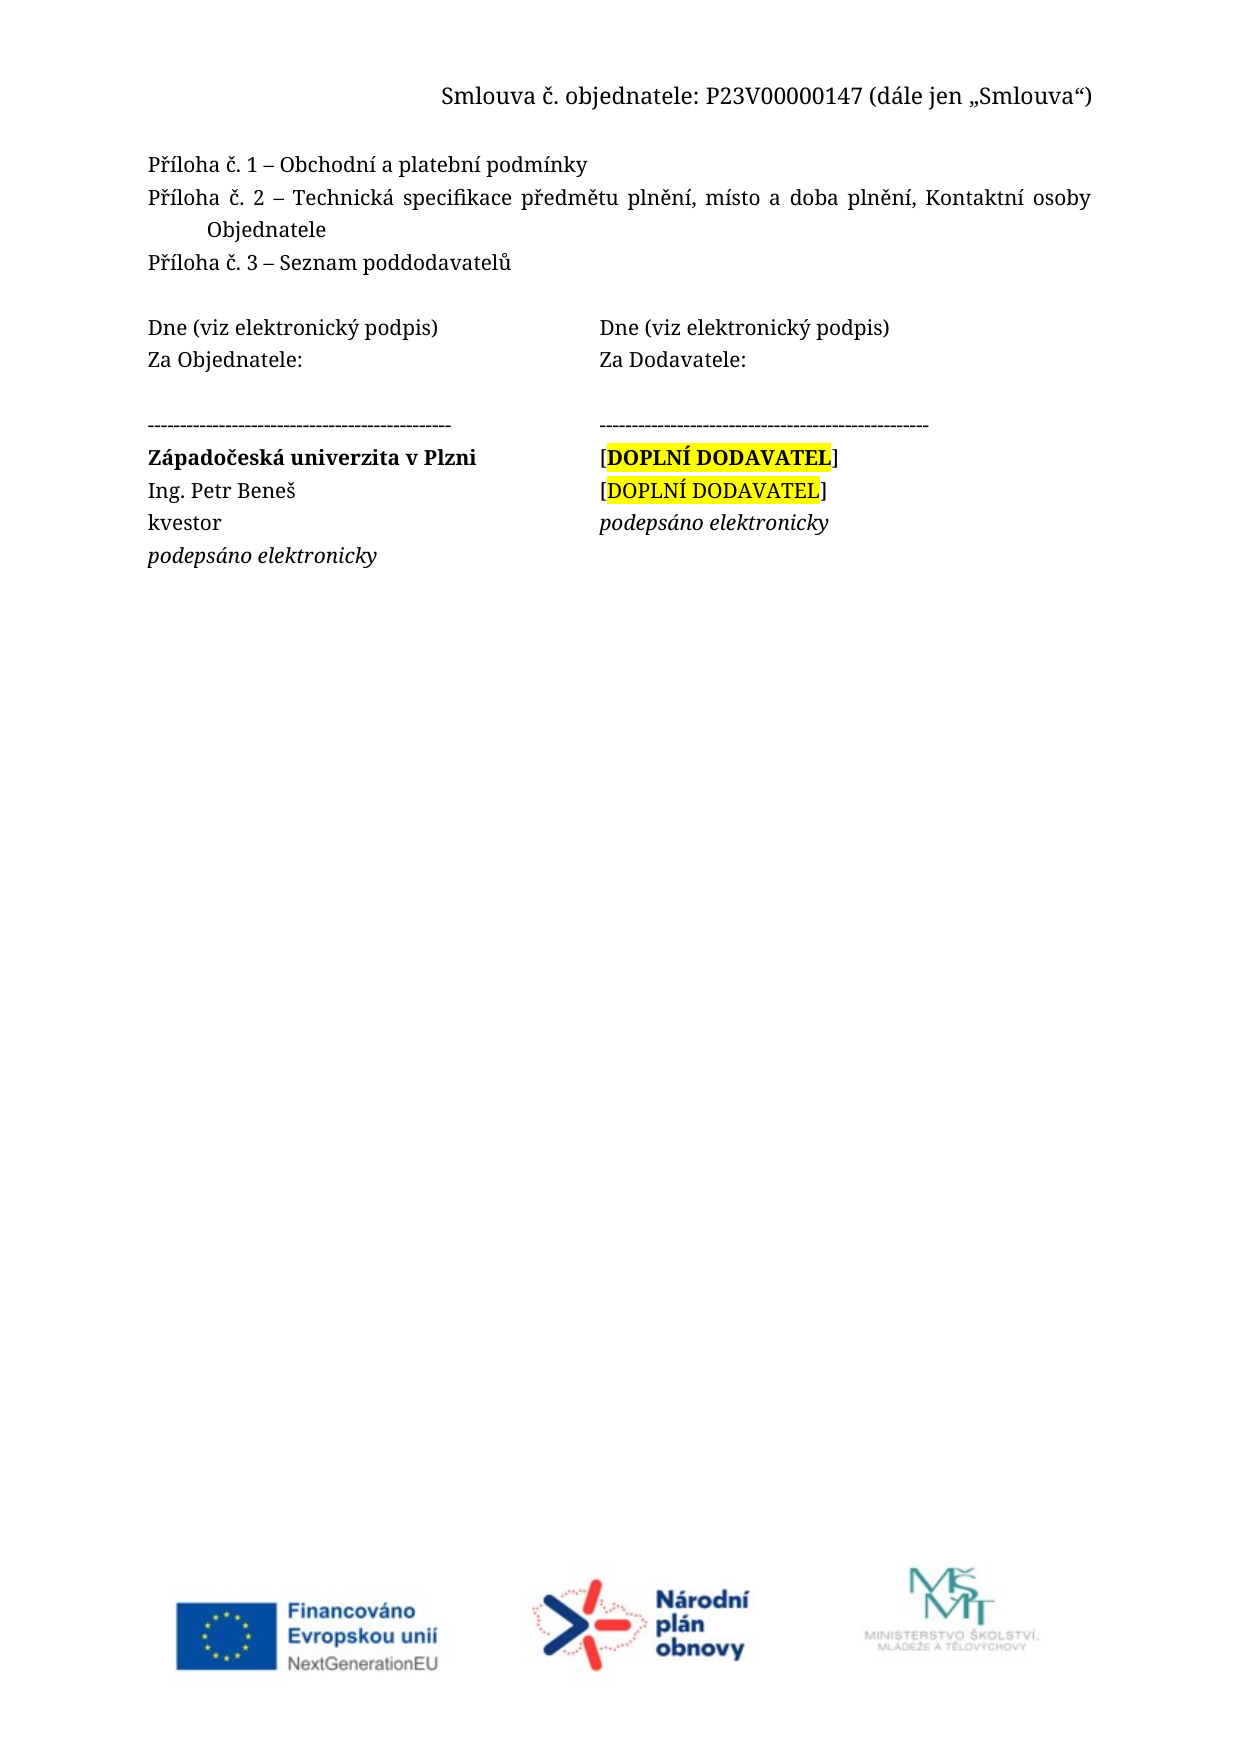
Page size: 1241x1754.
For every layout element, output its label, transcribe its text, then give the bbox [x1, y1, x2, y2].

text Příloha č. 1 – Obchodní a platební podmínky [148, 150, 1093, 179]
text Příloha č. 3 – Seznam poddodavatelů [148, 248, 1093, 276]
table_header Dne (viz elektronický podpis) Za Objednatele: ----------------------------------------------- Západočeská univerzita v Plzni Ing. Petr Beneš kvestor podepsáno elektronicky [136, 313, 588, 573]
table_header Dne (viz elektronický podpis) Za Dodavatele: --------------------------------------------------- [DOPLNÍ DODAVATEL] [DOPLNÍ DODAVATEL] podepsáno elektronicky [588, 313, 1040, 573]
picture [147, 1521, 1093, 1698]
text Příloha č. 2 – Technická specifikace předmětu plnění, místo a doba plnění, Kontaktní osoby Objednatele [148, 183, 1093, 244]
